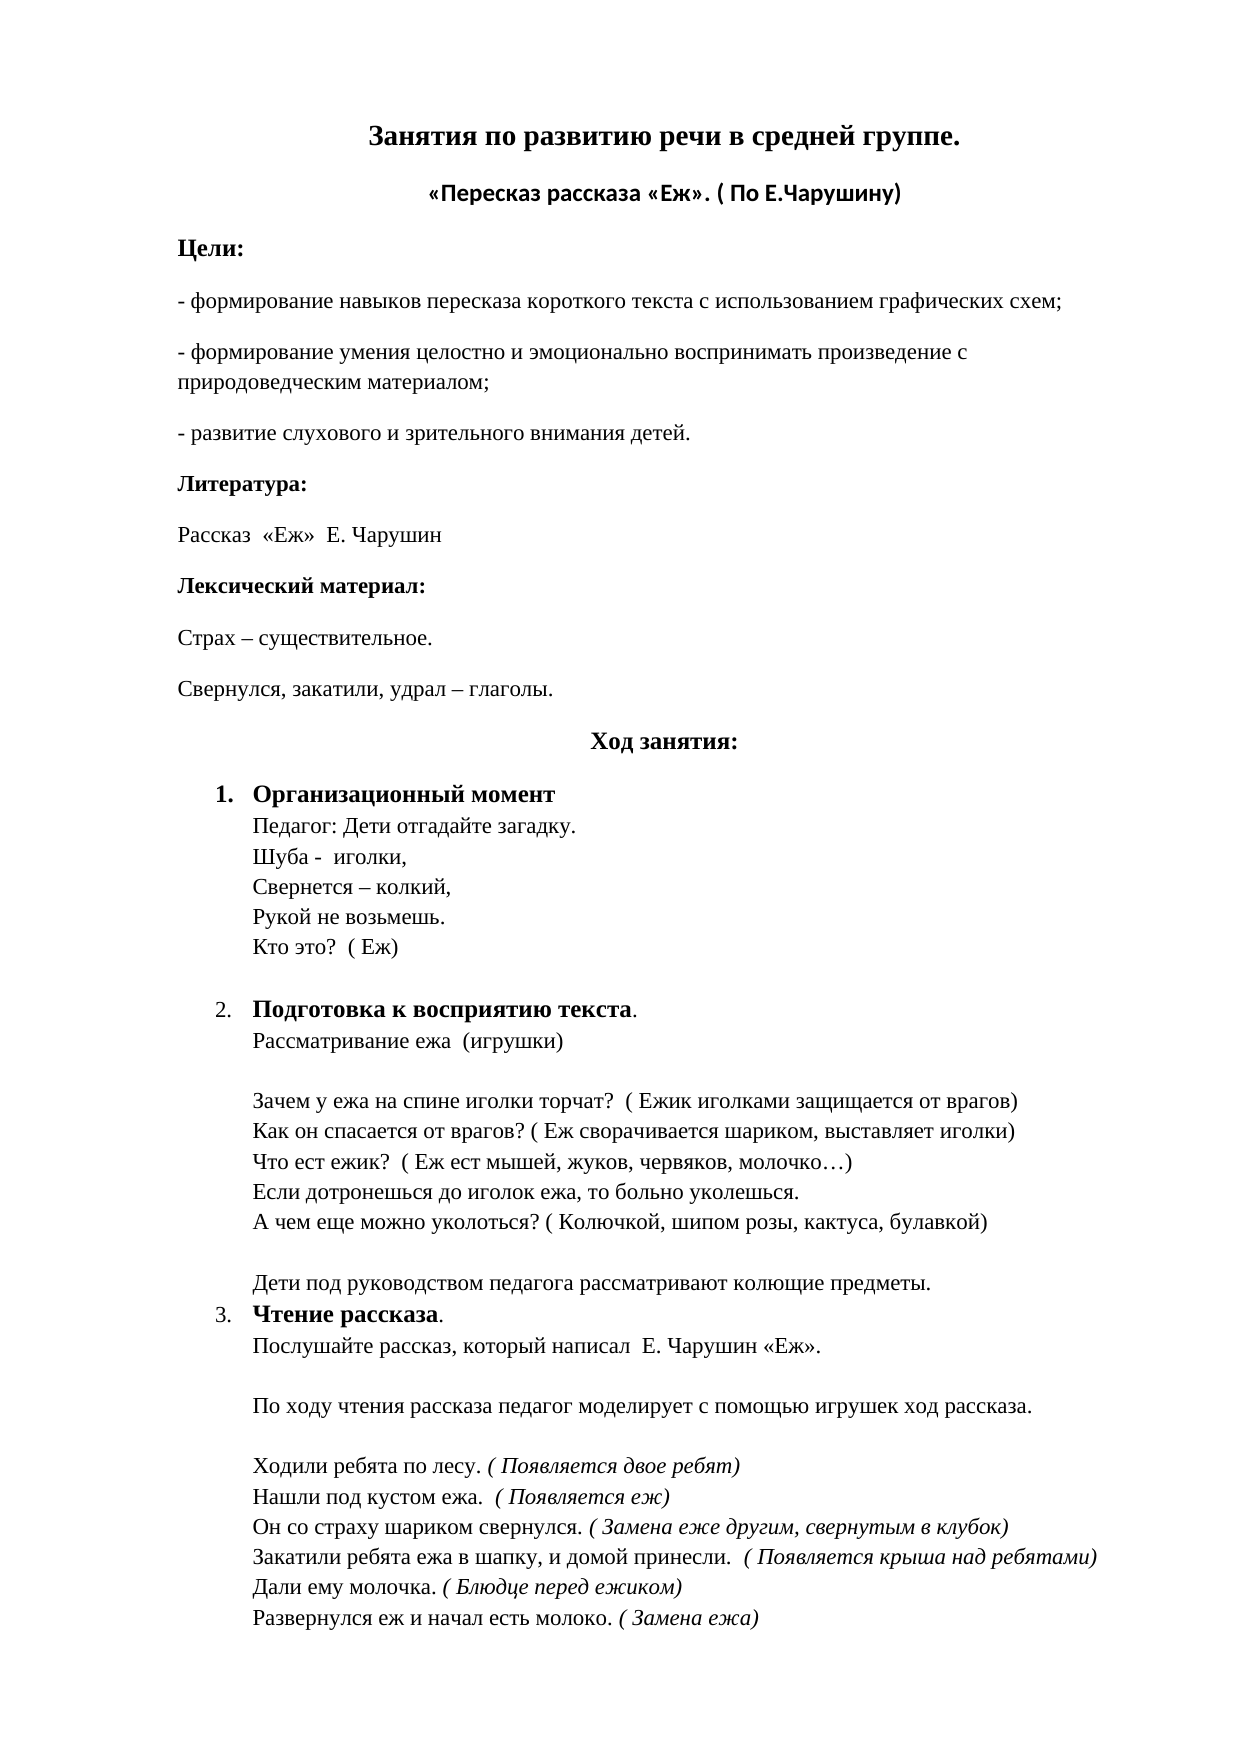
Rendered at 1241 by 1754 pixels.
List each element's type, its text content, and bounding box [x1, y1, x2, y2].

list Дали ему молочка. ( Блюдце перед ежиком) [252, 1573, 1152, 1600]
text Лексический материал: [177, 573, 1152, 599]
list Рукой не возьмешь. [252, 903, 1152, 929]
list Он со страху шариком свернулся. ( Замена еже другим, свернутым в клубок) [252, 1513, 1152, 1539]
list А чем еще можно уколоться? ( Колючкой, шипом розы, кактуса, булавкой) [252, 1208, 1152, 1234]
list Как он спасается от врагов? ( Еж сворачивается шариком, выставляет иголки) [252, 1117, 1152, 1144]
text Ход занятия: [177, 726, 1152, 754]
list Нашли под кустом ежа. ( Появляется еж) [252, 1483, 1152, 1509]
text «Пересказ рассказа «Еж». ( По Е.Чарушину) [177, 177, 1152, 208]
list Ходили ребята по лесу. ( Появляется двое ребят) [252, 1453, 1152, 1479]
list Зачем у ежа на спине иголки торчат? ( Ежик иголками защищается от врагов) [252, 1087, 1152, 1114]
text Цели: [177, 233, 1152, 262]
text - формирование умения целостно и эмоционально воспринимать произведение с природоведческим материалом; [177, 338, 1152, 395]
text Рассказ «Еж» Е. Чарушин [177, 522, 1152, 548]
list Дети под руководством педагога рассматривают колющие предметы. [252, 1268, 1152, 1295]
list Подготовка к восприятию текста. [215, 994, 1152, 1023]
text Литература: [177, 471, 1152, 497]
text Занятия по развитию речи в средней группе. [177, 118, 1152, 152]
list Шуба - иголки, [252, 843, 1152, 869]
list Послушайте рассказ, который написал Е. Чарушин «Еж». [252, 1332, 1152, 1358]
list Свернется – колкий, [252, 873, 1152, 899]
list Если дотронешься до иголок ежа, то больно уколешься. [252, 1178, 1152, 1204]
list Рассматривание ежа (игрушки) [252, 1027, 1152, 1053]
list Педагог: Дети отгадайте загадку. [252, 813, 1152, 839]
list Кто это? ( Еж) [252, 933, 1152, 960]
text - развитие слухового и зрительного внимания детей. [177, 419, 1152, 446]
list Организационный момент [215, 779, 1152, 808]
list Развернулся еж и начал есть молоко. ( Замена ежа) [252, 1604, 1152, 1630]
list Закатили ребята ежа в шапку, и домой принесли. ( Появляется крыша над ребятами) [252, 1543, 1152, 1569]
list Чтение рассказа. [215, 1299, 1152, 1327]
list По ходу чтения рассказа педагог моделирует с помощью игрушек ход рассказа. [252, 1392, 1152, 1418]
text Страх – существительное. [177, 624, 1152, 650]
text - формирование навыков пересказа короткого текста с использованием графических схем; [177, 287, 1152, 313]
text Свернулся, закатили, удрал – глаголы. [177, 675, 1152, 701]
list Что ест ежик? ( Еж ест мышей, жуков, червяков, молочко…) [252, 1148, 1152, 1174]
